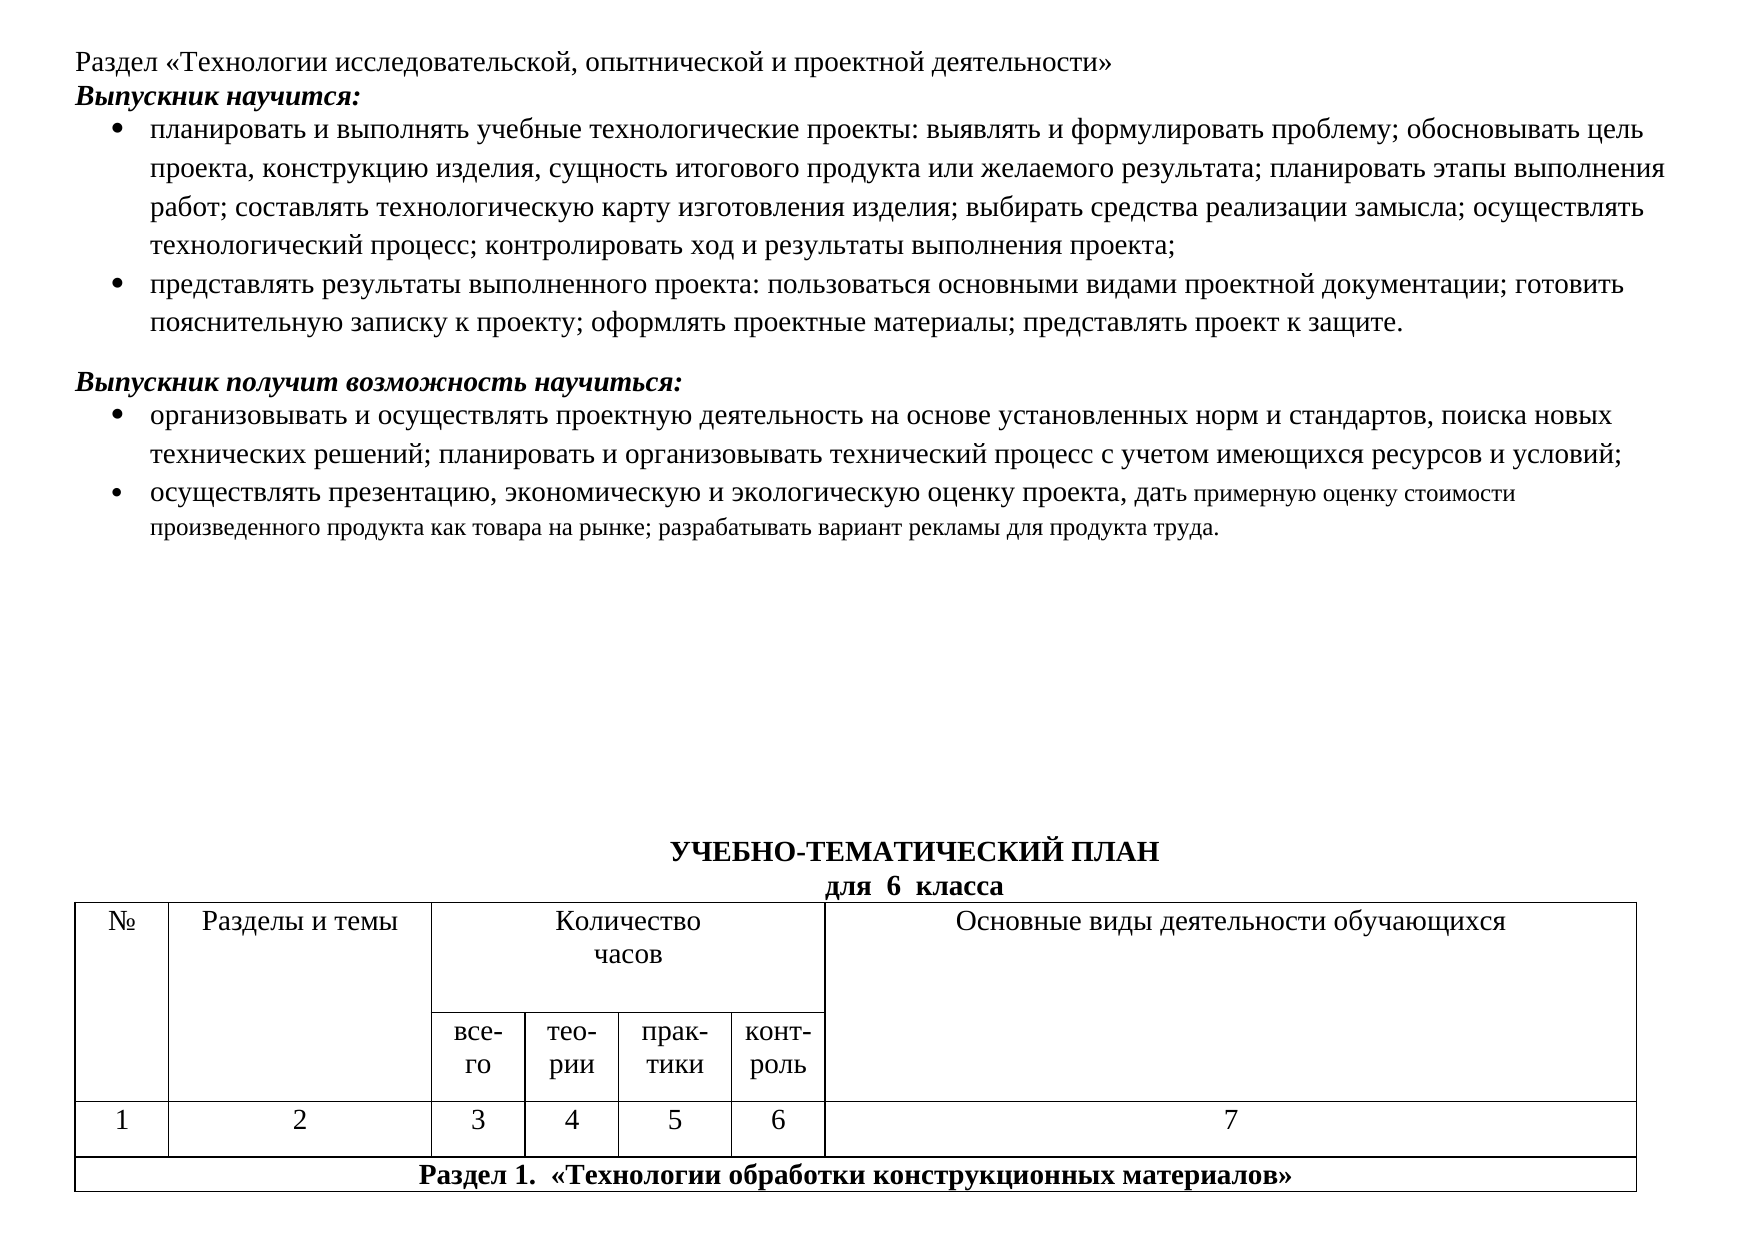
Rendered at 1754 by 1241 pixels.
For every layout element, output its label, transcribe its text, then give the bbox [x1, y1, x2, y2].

table_cell 6 [732, 1102, 824, 1156]
table_header Количество часов [432, 903, 824, 1012]
table_cell прак-тики [619, 1013, 731, 1101]
text для 6 класса [150, 868, 1679, 902]
table_header № [76, 903, 168, 1101]
list осуществлять презентацию, экономическую и экологическую оценку проекта, дать примерную оценку стоимости произведенного продукта как товара на рынке; разрабатывать вариант рекламы для продукта труда. [112, 474, 1679, 541]
list планировать и выполнять учебные технологические проекты: выявлять и формулировать проблему; обосновывать цель проекта, конструкцию изделия, сущность итогового продукта или желаемого результата; планировать этапы выполнения работ; составлять технологическую карту изготовления изделия; выбирать средства реализации замысла; осуществлять технологический процесс; контролировать ход и результаты выполнения проекта; [112, 111, 1679, 261]
text УЧЕБНО-ТЕМАТИЧЕСКИЙ ПЛАН [150, 834, 1679, 868]
table_cell тео-рии [526, 1013, 618, 1101]
text Выпускник научится: [75, 78, 1679, 111]
list представлять результаты выполненного проекта: пользоваться основными видами проектной документации; готовить пояснительную записку к проекту; оформлять проектные материалы; представлять проект к защите. [112, 266, 1679, 338]
text Выпускник получит возможность научиться: [75, 364, 1679, 397]
table_cell 5 [619, 1102, 731, 1156]
text Раздел «Технологии исследовательской, опытнической и проектной деятельности» [75, 44, 1679, 78]
table_cell 3 [432, 1102, 524, 1156]
table_header Разделы и темы [169, 903, 431, 1101]
table_cell конт-роль [732, 1013, 824, 1101]
table_header Основные виды деятельности обучающихся [826, 903, 1636, 1101]
table_cell 4 [526, 1102, 618, 1156]
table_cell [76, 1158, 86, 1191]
table_cell все-го [432, 1013, 524, 1101]
table_cell 2 [169, 1102, 431, 1156]
table_cell 7 [826, 1102, 1636, 1156]
list организовывать и осуществлять проектную деятельность на основе установленных норм и стандартов, поиска новых технических решений; планировать и организовывать технический процесс с учетом имеющихся ресурсов и условий; [112, 397, 1679, 469]
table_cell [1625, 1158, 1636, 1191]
table_cell 1 [76, 1102, 168, 1156]
